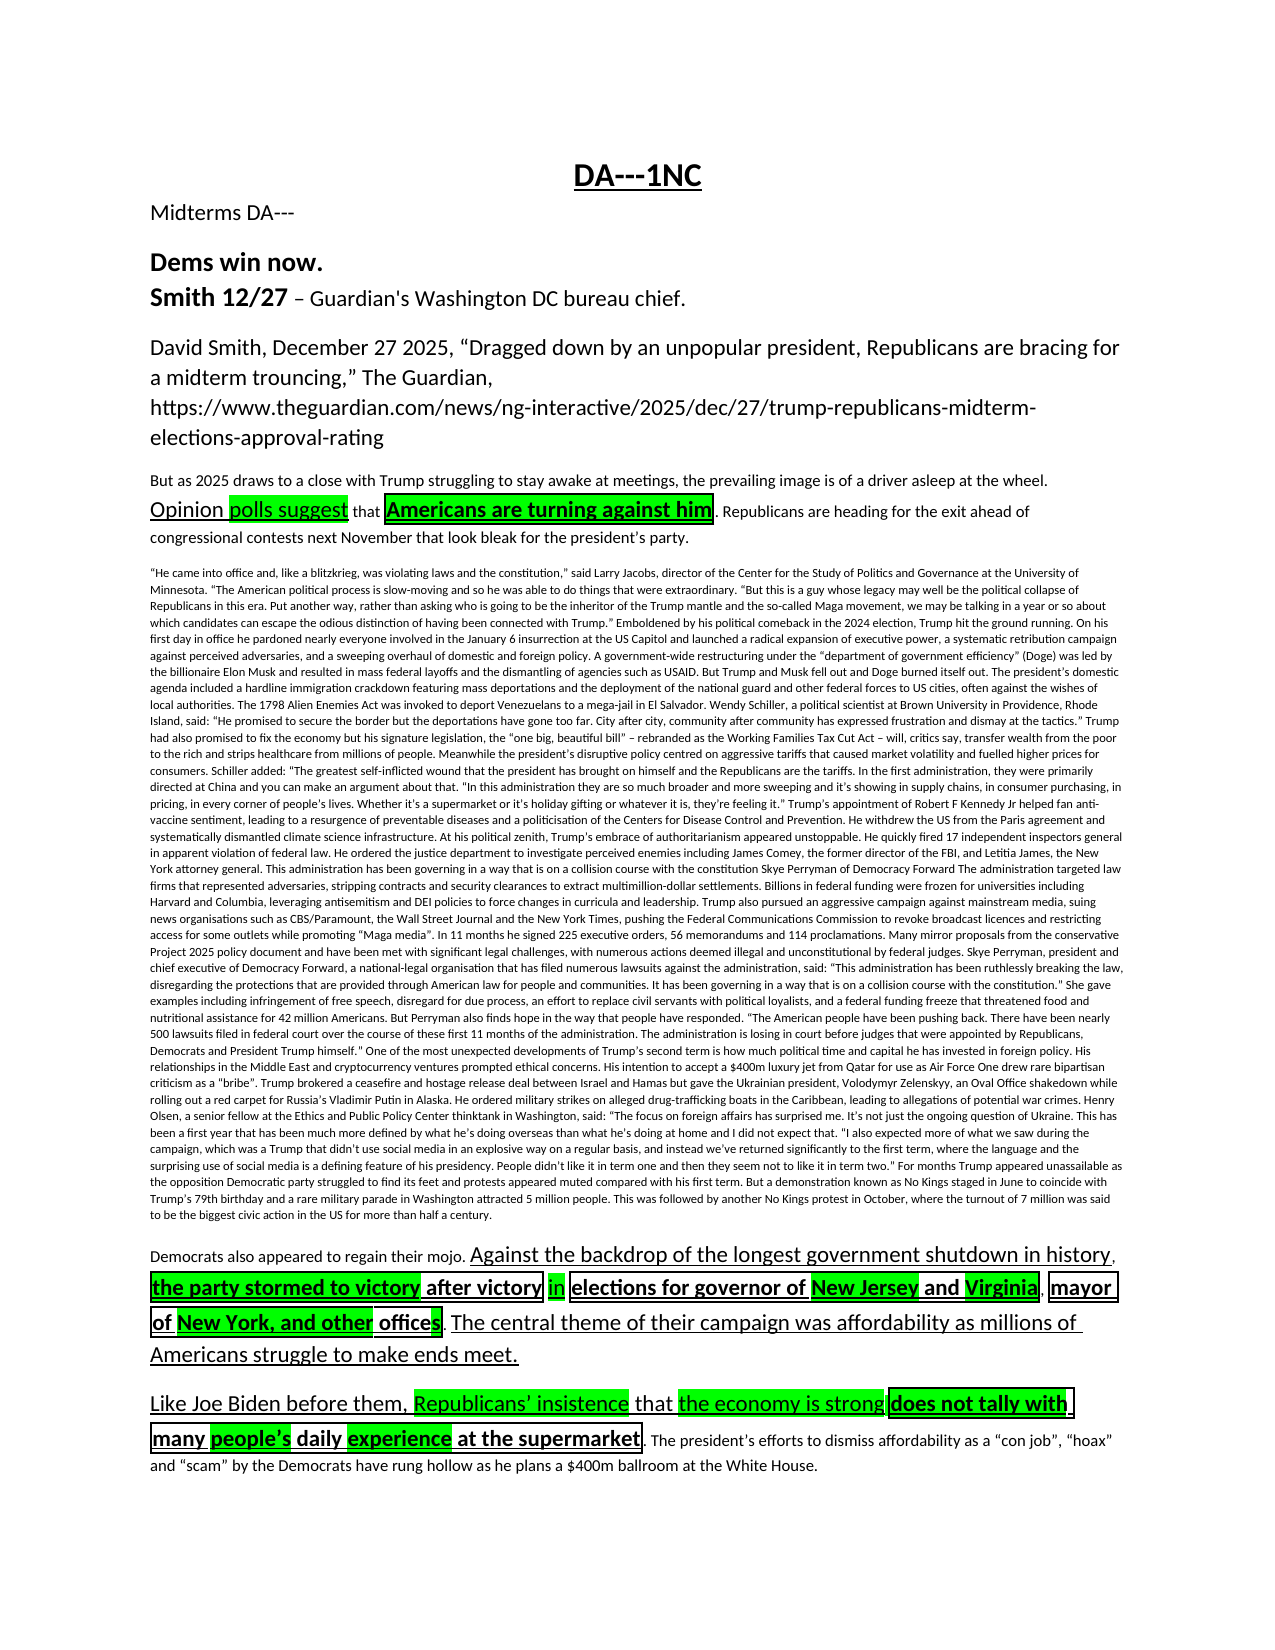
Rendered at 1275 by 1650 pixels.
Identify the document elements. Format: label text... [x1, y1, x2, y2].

subtitle DA---1NC [150, 154, 1125, 195]
text Midterms DA--- [150, 198, 1125, 226]
text “He came into office and, like a blitzkrieg, was violating laws and the constitution,” said Larry Jacobs, director of the Center for the Study of Politics and Governance at the University of Minnesota. “The American political process is slow-moving and so he was able to do things that were extraordinary. “But this is a guy whose legacy may well be the political collapse of Republicans in this era. Put another way, rather than asking who is going to be the inheritor of the Trump mantle and the so-called Maga movement, we may be talking in a year or so about which candidates can escape the odious distinction of having been connected with Trump.” Emboldened by his political comeback in the 2024 election, Trump hit the ground running. On his first day in office he pardoned nearly everyone involved in the January 6 insurrection at the US Capitol and launched a radical expansion of executive power, a systematic retribution campaign against perceived adversaries, and a sweeping overhaul of domestic and foreign policy. A government-wide restructuring under the “department of government efficiency” (Doge) was led by the billionaire Elon Musk and resulted in mass federal layoffs and the dismantling of agencies such as USAID. But Trump and Musk fell out and Doge burned itself out. The president’s domestic agenda included a hardline immigration crackdown featuring mass deportations and the deployment of the national guard and other federal forces to US cities, often against the wishes of local authorities. The 1798 Alien Enemies Act was invoked to deport Venezuelans to a mega-jail in El Salvador. Wendy Schiller, a political scientist at Brown University in Providence, Rhode Island, said: “He promised to secure the border but the deportations have gone too far. City after city, community after community has expressed frustration and dismay at the tactics.” Trump had also promised to fix the economy but his signature legislation, the “one big, beautiful bill” – rebranded as the Working Families Tax Cut Act – will, critics say, transfer wealth from the poor to the rich and strips healthcare from millions of people. Meanwhile the president’s disruptive policy centred on aggressive tariffs that caused market volatility and fuelled higher prices for consumers. Schiller added: “The greatest self-inflicted wound that the president has brought on himself and the Republicans are the tariffs. In the first administration, they were primarily directed at China and you can make an argument about that. “In this administration they are so much broader and more sweeping and it’s showing in supply chains, in consumer purchasing, in pricing, in every corner of people’s lives. Whether it’s a supermarket or it’s holiday gifting or whatever it is, they’re feeling it.” Trump’s appointment of Robert F Kennedy Jr helped fan anti-vaccine sentiment, leading to a resurgence of preventable diseases and a politicisation of the Centers for Disease Control and Prevention. He withdrew the US from the Paris agreement and systematically dismantled climate science infrastructure. At his political zenith, Trump’s embrace of authoritarianism appeared unstoppable. He quickly fired 17 independent inspectors general in apparent violation of federal law. He ordered the justice department to investigate perceived enemies including James Comey, the former director of the FBI, and Letitia James, the New York attorney general. This administration has been governing in a way that is on a collision course with the constitution Skye Perryman of Democracy Forward The administration targeted law firms that represented adversaries, stripping contracts and security clearances to extract multimillion-dollar settlements. Billions in federal funding were frozen for universities including Harvard and Columbia, leveraging antisemitism and DEI policies to force changes in curricula and leadership. Trump also pursued an aggressive campaign against mainstream media, suing news organisations such as CBS/Paramount, the Wall Street Journal and the New York Times, pushing the Federal Communications Commission to revoke broadcast licences and restricting access for some outlets while promoting “Maga media”. In 11 months he signed 225 executive orders, 56 memorandums and 114 proclamations. Many mirror proposals from the conservative Project 2025 policy document and have been met with significant legal challenges, with numerous actions deemed illegal and unconstitutional by federal judges. Skye Perryman, president and chief executive of Democracy Forward, a national-legal organisation that has filed numerous lawsuits against the administration, said: “This administration has been ruthlessly breaking the law, disregarding the protections that are provided through American law for people and communities. It has been governing in a way that is on a collision course with the constitution.” She gave examples including infringement of free speech, disregard for due process, an effort to replace civil servants with political loyalists, and a federal funding freeze that threatened food and nutritional assistance for 42 million Americans. But Perryman also finds hope in the way that people have responded. “The American people have been pushing back. There have been nearly 500 lawsuits filed in federal court over the course of these first 11 months of the administration. The administration is losing in court before judges that were appointed by Republicans, Democrats and President Trump himself.” One of the most unexpected developments of Trump’s second term is how much political time and capital he has invested in foreign policy. His relationships in the Middle East and cryptocurrency ventures prompted ethical concerns. His intention to accept a $400m luxury jet from Qatar for use as Air Force One drew rare bipartisan criticism as a “bribe”. Trump brokered a ceasefire and hostage release deal between Israel and Hamas but gave the Ukrainian president, Volodymyr Zelenskyy, an Oval Office shakedown while rolling out a red carpet for Russia’s Vladimir Putin in Alaska. He ordered military strikes on alleged drug-trafficking boats in the Caribbean, leading to allegations of potential war crimes. Henry Olsen, a senior fellow at the Ethics and Public Policy Center thinktank in Washington, said: “The focus on foreign affairs has surprised me. It’s not just the ongoing question of Ukraine. This has been a first year that has been much more defined by what he’s doing overseas than what he’s doing at home and I did not expect that. “I also expected more of what we saw during the campaign, which was a Trump that didn’t use social media in an explosive way on a regular basis, and instead we’ve returned significantly to the first term, where the language and the surprising use of social media is a defining feature of his presidency. People didn’t like it in term one and then they seem not to like it in term two.” For months Trump appeared unassailable as the opposition Democratic party struggled to find its feet and protests appeared muted compared with his first term. But a demonstration known as No Kings staged in June to coincide with Trump’s 79th birthday and a rare military parade in Washington attracted 5 million people. This was followed by another No Kings protest in October, where the turnout of 7 million was said to be the biggest civic action in the US for more than half a century. [150, 566, 1125, 1223]
text But as 2025 draws to a close with Trump struggling to stay awake at meetings, the prevailing image is of a driver asleep at the wheel. Opinion polls suggest that Americans are turning against him. Republicans are heading for the exit ahead of congressional contests next November that look bleak for the president’s party. [150, 470, 1125, 547]
subtitle Dems win now. [150, 245, 1125, 278]
text David Smith, December 27 2025, “Dragged down by an unpopular president, Republicans are bracing for a midterm trouncing,” The Guardian, https://www.theguardian.com/news/ng-interactive/2025/dec/27/trump-republicans-midterm-elections-approval-rating [150, 333, 1125, 452]
text Smith 12/27 – Guardian's Washington DC bureau chief. [150, 281, 1125, 314]
text Like Joe Biden before them, Republicans’ insistence that the economy is strong does not tally with many people’s daily experience at the supermarket. The president’s efforts to dismiss affordability as a “con job”, “hoax” and “scam” by the Democrats have rung hollow as he plans a $400m ballroom at the White House. [150, 1387, 1125, 1476]
text Democrats also appeared to regain their mojo. Against the backdrop of the longest government shutdown in history, the party stormed to victory after victory in elections for governor of New Jersey and Virginia, mayor of New York, and other offices. The central theme of their campaign was affordability as millions of Americans struggle to make ends meet. [150, 1241, 1125, 1368]
